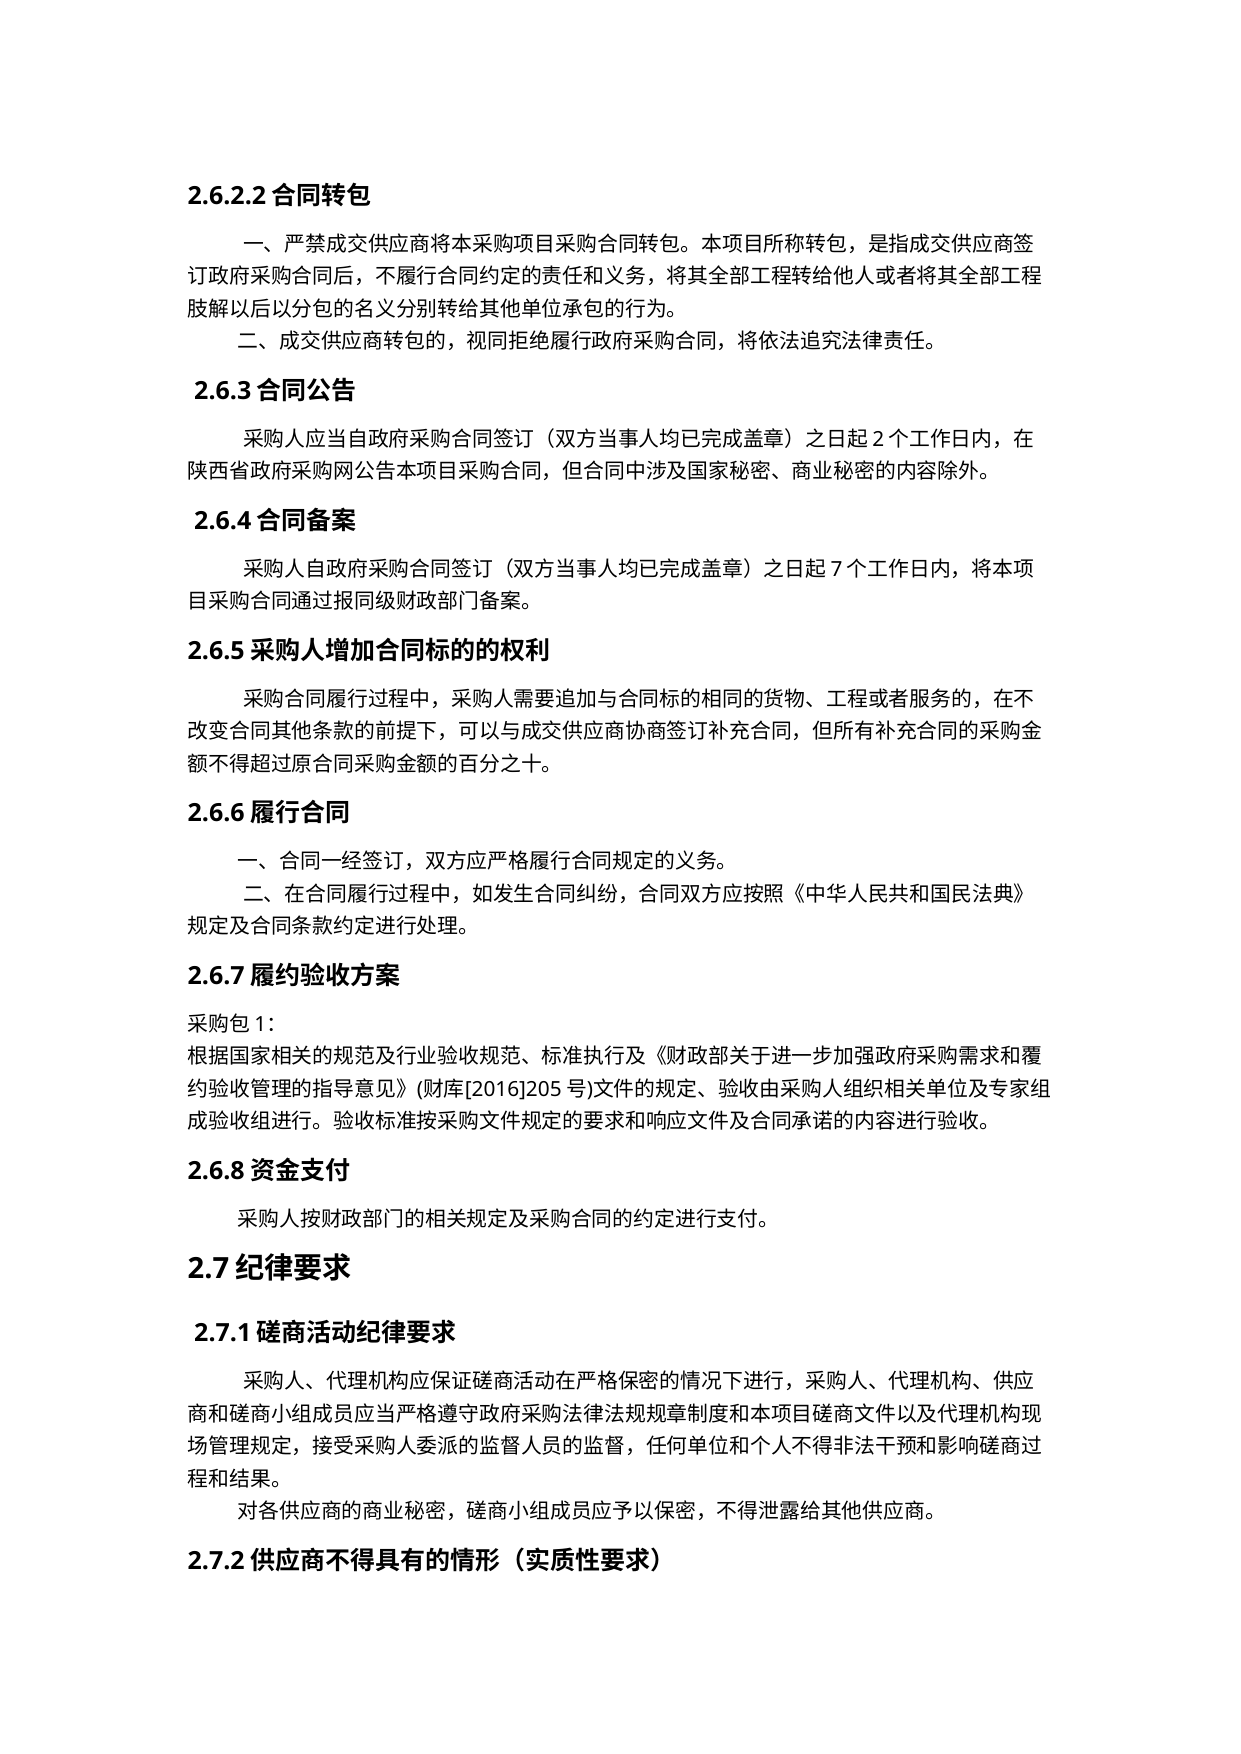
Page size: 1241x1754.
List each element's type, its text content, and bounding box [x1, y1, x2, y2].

text 2.7纪律要求 [187, 1234, 1053, 1299]
text 2.6.6履行合同 [187, 779, 1053, 844]
text 对各供应商的商业秘密，磋商小组成员应予以保密，不得泄露给其他供应商。 [187, 1494, 1053, 1527]
text 采购人自政府采购合同签订（双方当事人均已完成盖章）之日起7个工作日内，将本项目采购合同通过报同级财政部门备案。 [187, 552, 1053, 617]
text 一、合同一经签订，双方应严格履行合同规定的义务。 [187, 844, 1053, 877]
text 二、在合同履行过程中，如发生合同纠纷，合同双方应按照《中华人民共和国民法典》规定及合同条款约定进行处理。 [187, 877, 1053, 942]
text 二、成交供应商转包的，视同拒绝履行政府采购合同，将依法追究法律责任。 [187, 324, 1053, 357]
text 2.6.8资金支付 [187, 1137, 1053, 1202]
text 2.6.2.2合同转包 [187, 162, 1053, 227]
text 根据国家相关的规范及行业验收规范、标准执行及《财政部关于进一步加强政府采购需求和覆约验收管理的指导意见》(财库[2016]205号)文件的规定、验收由采购人组织相关单位及专家组成验收组进行。验收标准按采购文件规定的要求和响应文件及合同承诺的内容进行验收。 [187, 1039, 1053, 1137]
text 采购人、代理机构应保证磋商活动在严格保密的情况下进行，采购人、代理机构、供应商和磋商小组成员应当严格遵守政府采购法律法规规章制度和本项目磋商文件以及代理机构现场管理规定，接受采购人委派的监督人员的监督，任何单位和个人不得非法干预和影响磋商过程和结果。 [187, 1364, 1053, 1494]
text 2.6.4合同备案 [187, 487, 1053, 552]
text 2.6.3合同公告 [187, 357, 1053, 422]
text 2.7.1磋商活动纪律要求 [187, 1299, 1053, 1364]
text 2.7.2供应商不得具有的情形（实质性要求） [187, 1527, 1053, 1592]
text 采购人应当自政府采购合同签订（双方当事人均已完成盖章）之日起2个工作日内，在陕西省政府采购网公告本项目采购合同，但合同中涉及国家秘密、商业秘密的内容除外。 [187, 422, 1053, 487]
text 2.6.7履约验收方案 [187, 942, 1053, 1007]
text 采购包1： [187, 1007, 1053, 1039]
text 采购合同履行过程中，采购人需要追加与合同标的相同的货物、工程或者服务的，在不改变合同其他条款的前提下，可以与成交供应商协商签订补充合同，但所有补充合同的采购金额不得超过原合同采购金额的百分之十。 [187, 682, 1053, 779]
text 2.6.5采购人增加合同标的的权利 [187, 617, 1053, 682]
text 一、严禁成交供应商将本采购项目采购合同转包。本项目所称转包，是指成交供应商签订政府采购合同后，不履行合同约定的责任和义务，将其全部工程转给他人或者将其全部工程肢解以后以分包的名义分别转给其他单位承包的行为。 [187, 227, 1053, 324]
text 采购人按财政部门的相关规定及采购合同的约定进行支付。 [187, 1202, 1053, 1234]
